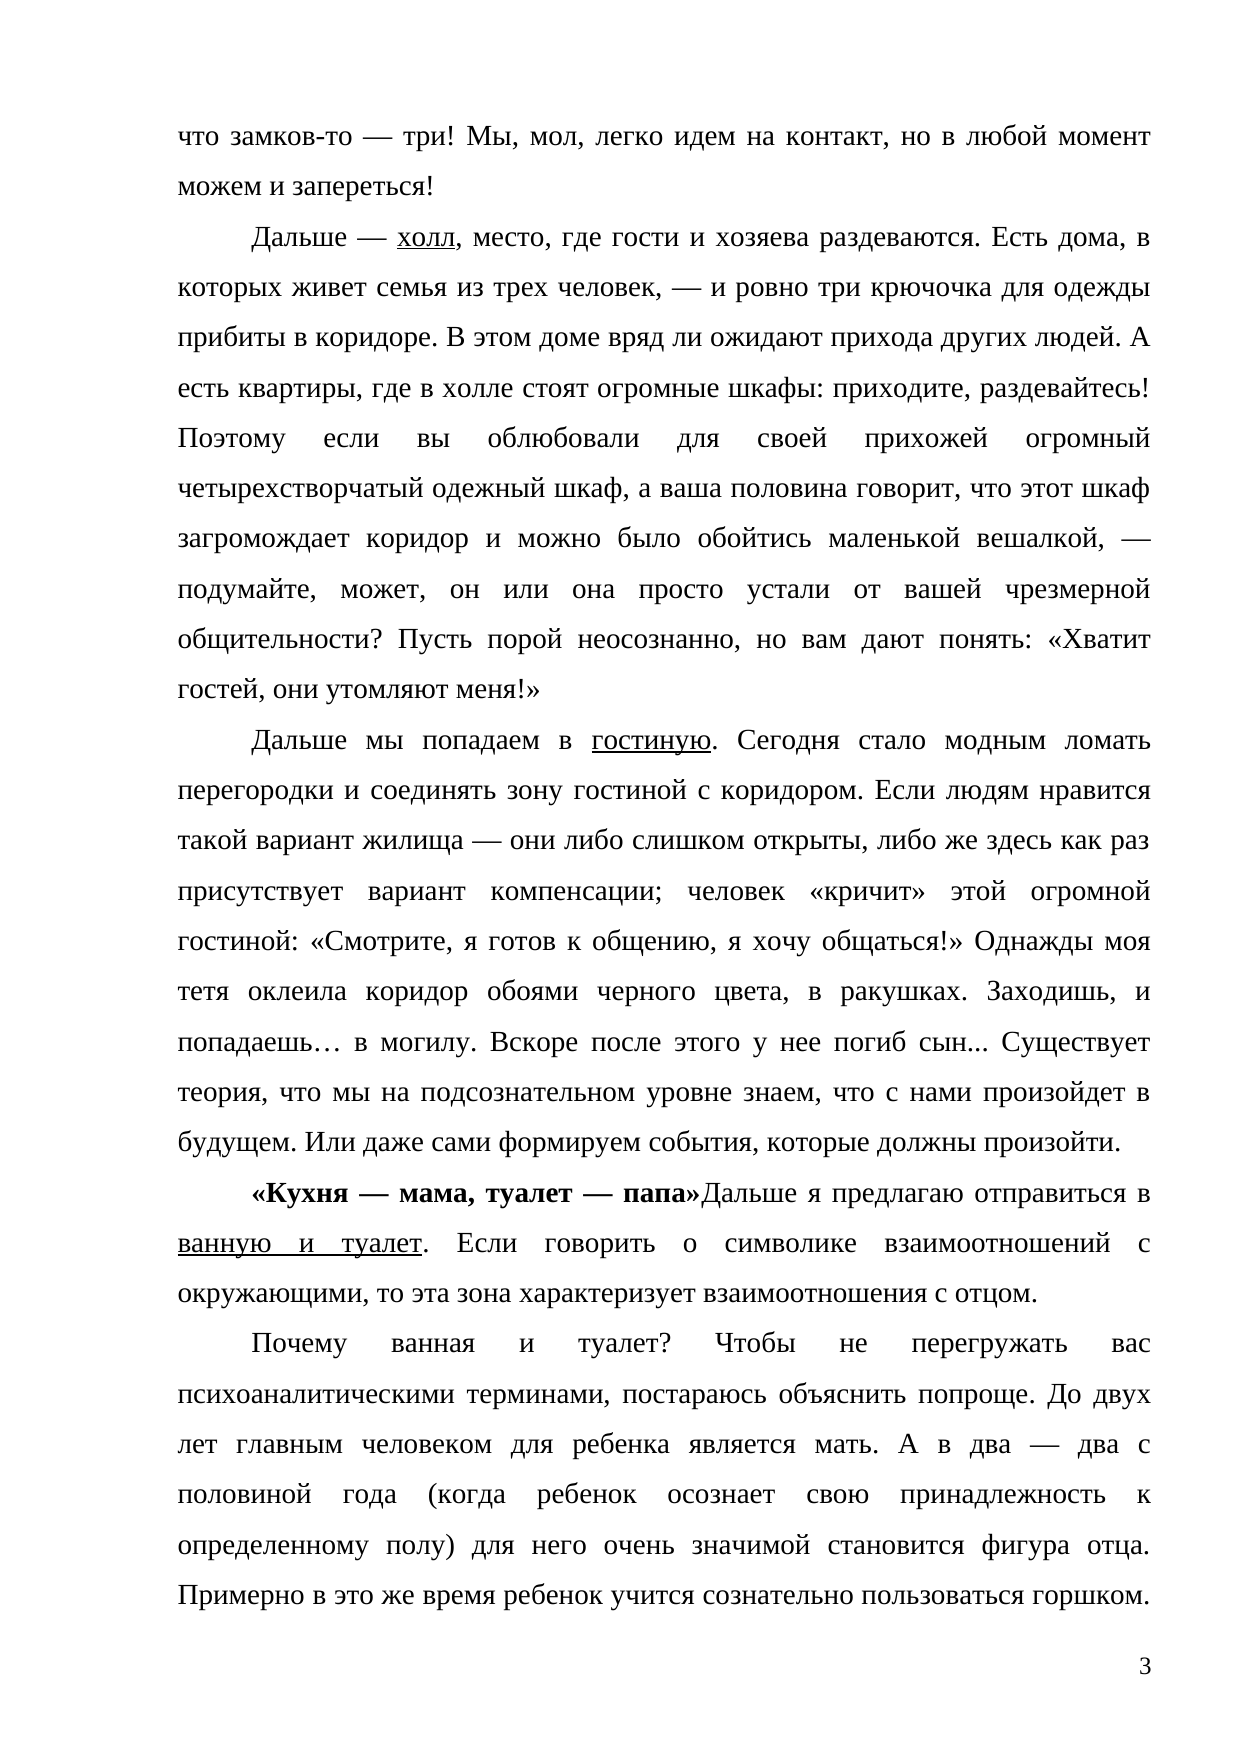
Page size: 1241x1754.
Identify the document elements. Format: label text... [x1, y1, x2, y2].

text Дальше — холл, место, где гости и хозяева раздеваются. Есть дома, в которых живет семья из трех человек, — и ровно три крючочка для одежды прибиты в коридоре. В этом доме вряд ли ожидают прихода других людей. А есть квартиры, где в холле стоят огромные шкафы: приходите, раздевайтесь! Поэтому если вы облюбовали для своей прихожей огромный четырехстворчатый одежный шкаф, а ваша половина говорит, что этот шкаф загромождает коридор и можно было обойтись маленькой вешалкой, — подумайте, может, он или она просто устали от вашей чрезмерной общительности? Пусть порой неосознанно, но вам дают понять: «Хватит гостей, они утомляют меня!» [177, 219, 1152, 705]
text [177, 1326, 1152, 1611]
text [177, 118, 1152, 202]
text Дальше мы попадаем в гостиную. Сегодня стало модным ломать перегородки и соединять зону гостиной с коридором. Если людям нравится такой вариант жилища — они либо слишком открыты, либо же здесь как раз присутствует вариант компенсации; человек «кричит» этой огромной гостиной: «Смотрите, я готов к общению, я хочу общаться!» Однажды моя тетя оклеила коридор обоями черного цвета, в ракушках. Заходишь, и попадаешь… в могилу. Вскоре после этого у нее погиб сын... Существует теория, что мы на подсознательном уровне знаем, что с нами произойдет в будущем. Или даже сами формируем события, которые должны произойти. [177, 722, 1152, 1158]
text «Кухня — мама, туалет — папа»Дальше я предлагаю отправиться в ванную и туалет. Если говорить о символике взаимоотношений с окружающими, то эта зона характеризует взаимоотношения с отцом. [177, 1175, 1152, 1309]
